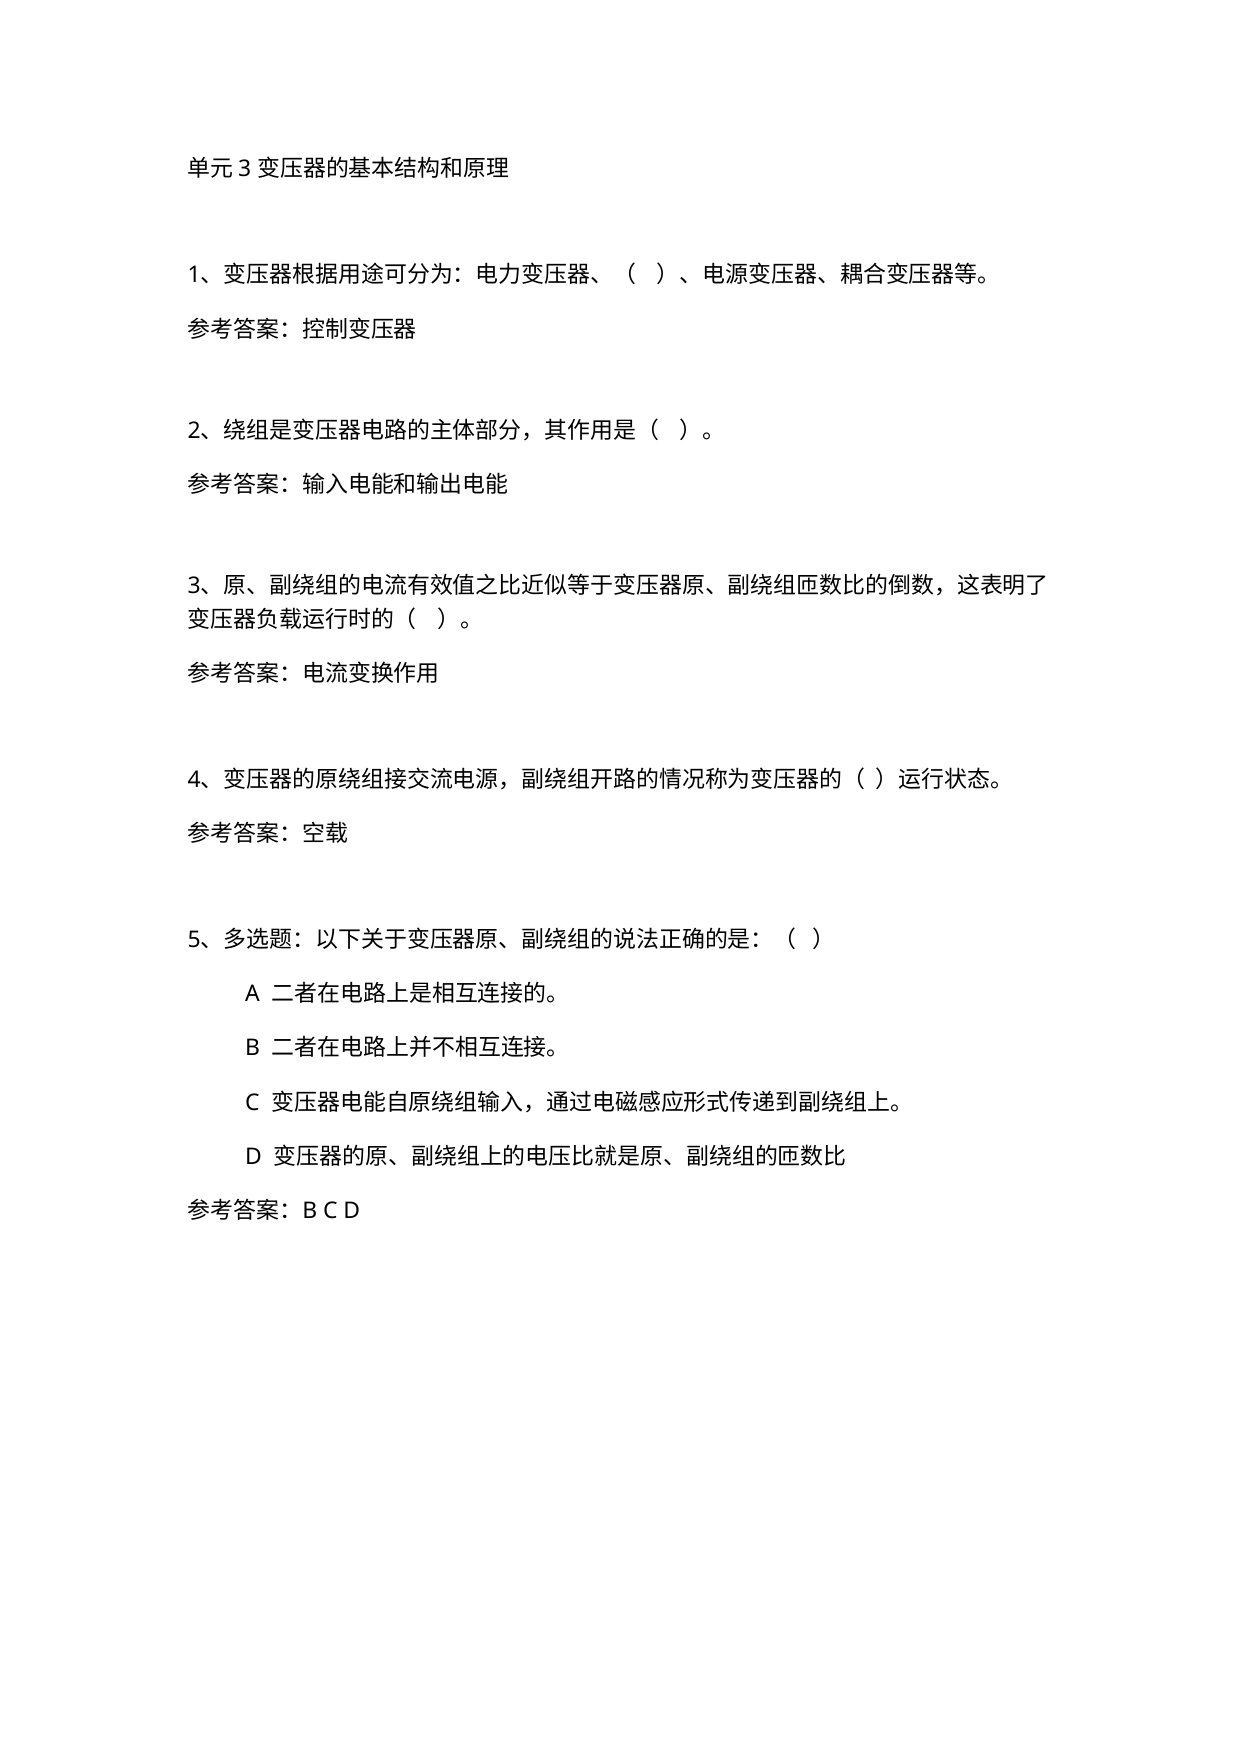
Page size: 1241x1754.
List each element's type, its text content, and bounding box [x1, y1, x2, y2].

text B 二者在电路上并不相互连接。 [187, 1029, 1053, 1063]
text 4、变压器的原绕组接交流电源，副绕组开路的情况称为变压器的（ ）运行状态。 [187, 761, 1053, 794]
text A 二者在电路上是相互连接的。 [187, 975, 1053, 1008]
text 单元3 变压器的基本结构和原理 [187, 150, 1053, 183]
text 参考答案：输入电能和输出电能 [187, 466, 1053, 499]
text 参考答案：空载 [187, 815, 1053, 848]
text 2、绕组是变压器电路的主体部分，其作用是（ ）。 [187, 412, 1053, 445]
text 参考答案：控制变压器 [187, 310, 1053, 344]
text 参考答案：B C D [187, 1192, 1053, 1225]
text 3、原、副绕组的电流有效值之比近似等于变压器原、副绕组匝数比的倒数，这表明了变压器负载运行时的（ ）。 [187, 567, 1053, 634]
text 5、多选题：以下关于变压器原、副绕组的说法正确的是：（ ） [187, 921, 1053, 954]
text 1、变压器根据用途可分为：电力变压器、（ ）、电源变压器、耦合变压器等。 [187, 256, 1053, 289]
text D 变压器的原、副绕组上的电压比就是原、副绕组的匝数比 [187, 1138, 1053, 1171]
text 参考答案：电流变换作用 [187, 654, 1053, 688]
text C 变压器电能自原绕组输入，通过电磁感应形式传递到副绕组上。 [187, 1083, 1053, 1117]
